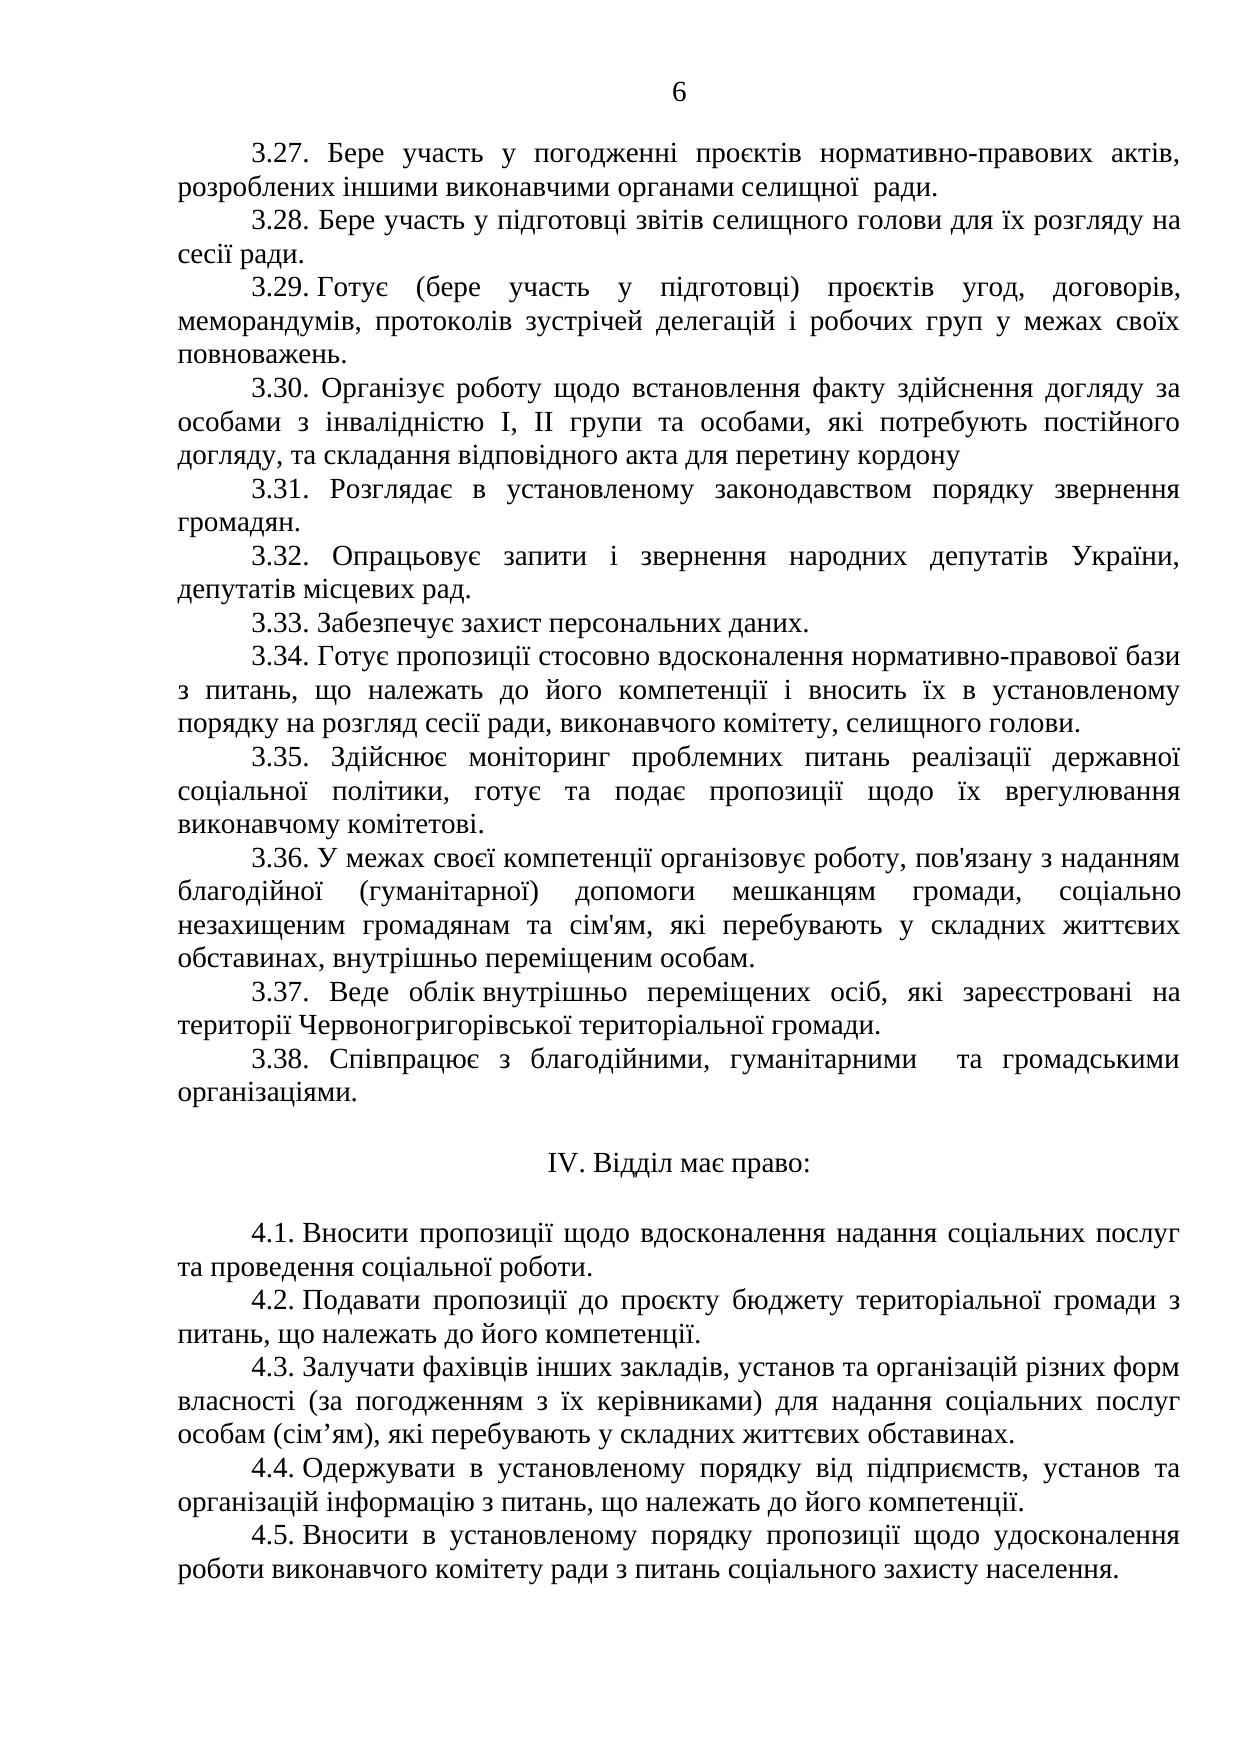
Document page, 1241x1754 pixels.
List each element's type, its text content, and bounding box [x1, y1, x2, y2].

text 4.1. Вносити пропозиції щодо вдосконалення надання соціальних послуг та проведення соціальної роботи. [177, 1215, 1181, 1282]
text 3.37. Веде облік внутрішньо переміщених осіб, які зареєстровані на території Червоногригорівської територіальної громади. [177, 974, 1181, 1041]
text 4.4. Одержувати в установленому порядку від підприємств, установ та організацій інформацію з питань, що належать до його компетенції. [177, 1450, 1181, 1517]
text 4.5. Вносити в установленому порядку пропозиції щодо удосконалення роботи виконавчого комітету ради з питань соціального захисту населення. [177, 1517, 1181, 1584]
text 3.34. Готує пропозиції стосовно вдосконалення нормативно-правової бази з питань, що належать до його компетенції і вносить їх в установленому порядку на розгляд сесії ради, виконавчого комітету, селищного голови. [177, 638, 1181, 739]
text 3.27. Бере участь у погодженні проєктів нормативно-правових актів, розроблених іншими виконавчими органами селищної ради. [177, 135, 1181, 202]
text 4.2. Подавати пропозиції до проєкту бюджету територіальної громади з питань, що належать до його компетенції. [177, 1282, 1181, 1349]
text 3.32. Опрацьовує запити і звернення народних депутатів України, депутатів місцевих рад. [177, 538, 1181, 605]
text 3.31. Розглядає в установленому законодавством порядку звернення громадян. [177, 471, 1181, 538]
text 3.33. Забезпечує захист персональних даних. [177, 605, 1181, 638]
text 3.38. Співпрацює з благодійними, гуманітарними та громадськими організаціями. [177, 1041, 1181, 1108]
text 3.36. У межах своєї компетенції організовує роботу, пов'язану з наданням благодійної (гуманітарної) допомоги мешканцям громади, соціально незахищеним громадянам та сім'ям, які перебувають у складних життєвих обставинах, внутрішньо переміщеним особам. [177, 840, 1181, 974]
text 3.30. Організує роботу щодо встановлення факту здійснення догляду за особами з інвалідністю І, ІІ групи та особами, які потребують постійного догляду, та складання відповідного акта для перетину кордону [177, 370, 1181, 471]
text 3.35. Здійснює моніторинг проблемних питань реалізації державної соціальної політики, готує та подає пропозиції щодо їх врегулювання виконавчому комітетові. [177, 739, 1181, 840]
text 4.3. Залучати фахівців інших закладів, установ та організацій різних форм власності (за погодженням з їх керівниками) для надання соціальних послуг особам (сім’ям), які перебувають у складних життєвих обставинах. [177, 1349, 1181, 1450]
text 3.28. Бере участь у підготовці звітів селищного голови для їх розгляду на сесії ради. [177, 202, 1181, 269]
text IV. Відділ має право: [177, 1145, 1181, 1178]
text 3.29. Готує (бере участь у підготовці) проєктів угод, договорів, меморандумів, протоколів зустрічей делегацій і робочих груп у межах своїх повноважень. [177, 269, 1181, 370]
